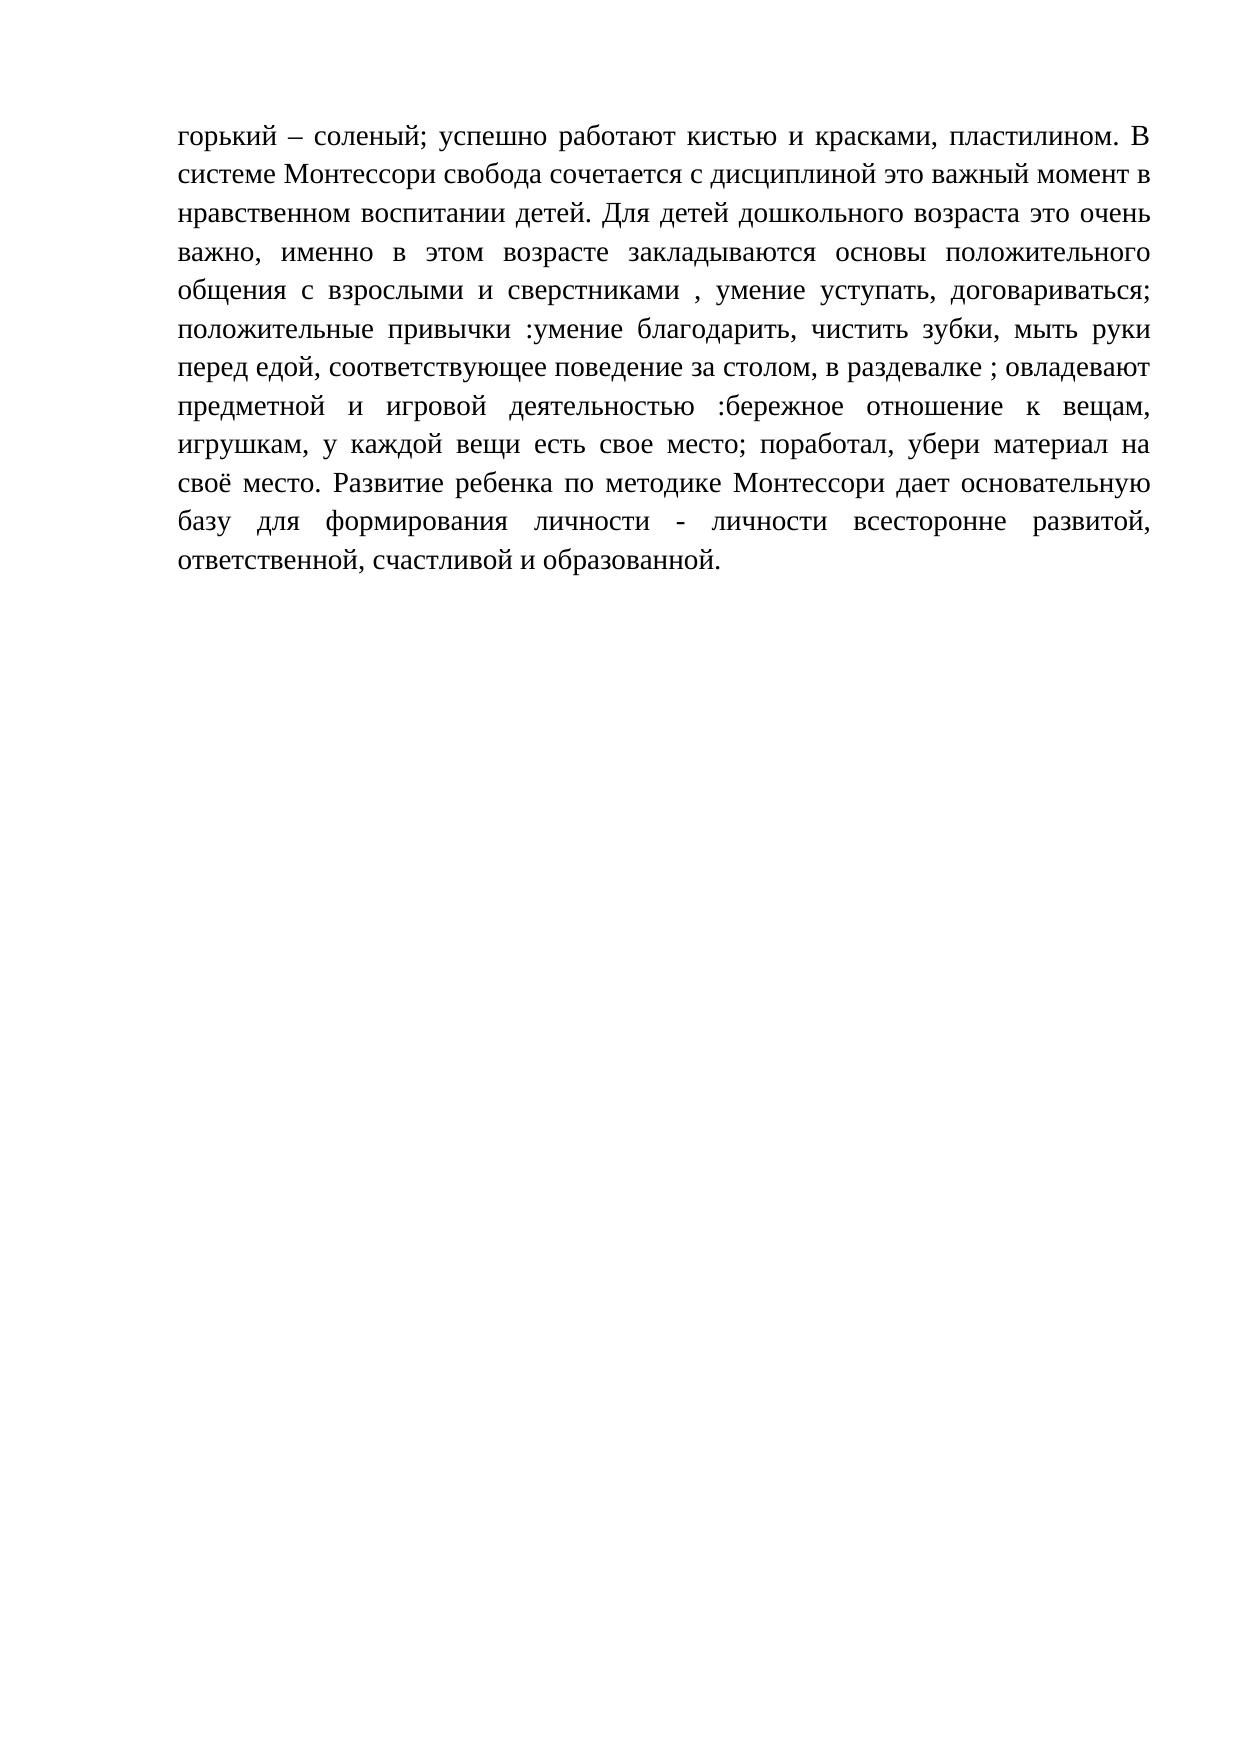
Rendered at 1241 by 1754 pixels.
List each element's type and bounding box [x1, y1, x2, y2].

text [177, 118, 1152, 576]
